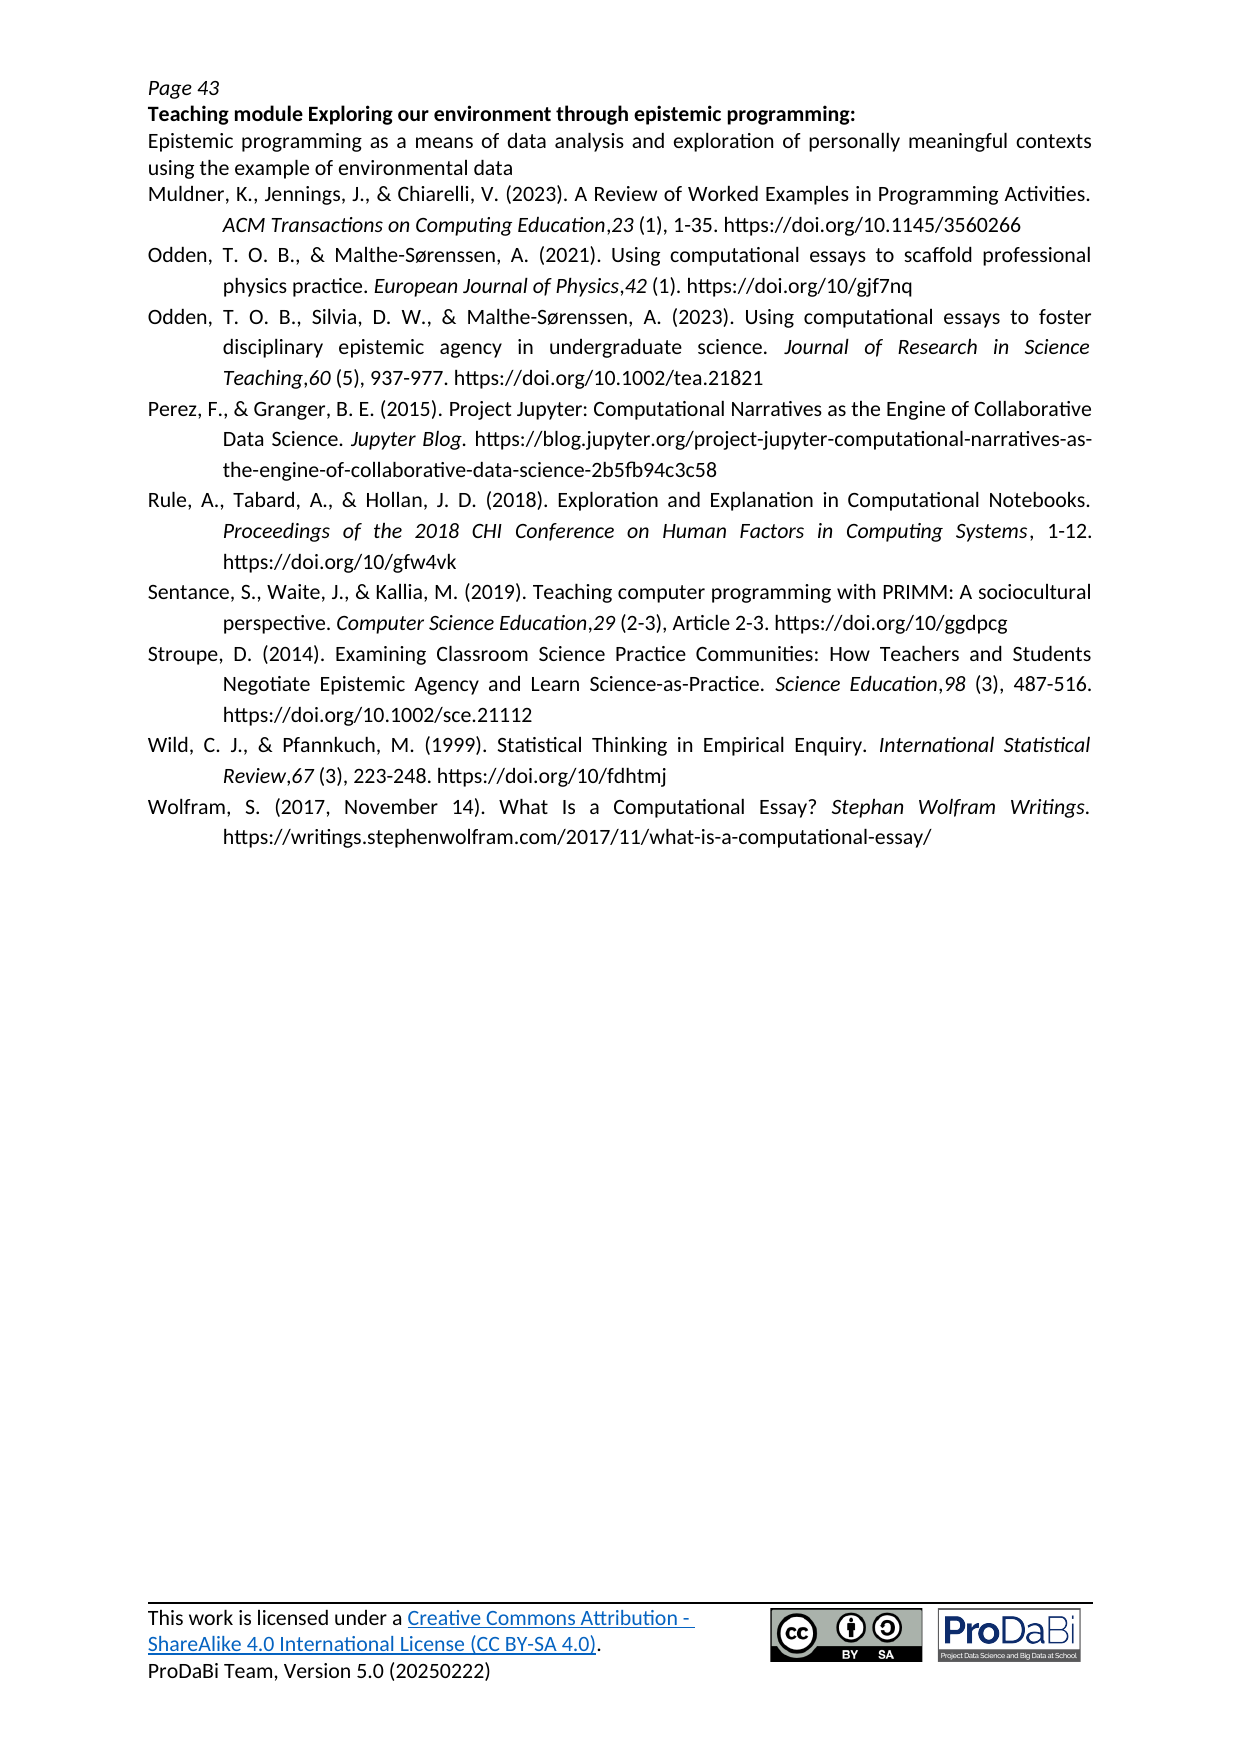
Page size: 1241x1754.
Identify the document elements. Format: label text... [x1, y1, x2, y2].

text Muldner, K., Jennings, J., & Chiarelli, V. (2023). A Review of Worked Examples in Programming Activities. ACM Transactions on Computing Education,23 (1), 1-35. https://doi.org/10.1145/3560266 [148, 180, 1093, 238]
text Wild, C. J., & Pfannkuch, M. (1999). Statistical Thinking in Empirical Enquiry. International Statistical Review,67 (3), 223-248. https://doi.org/10/fdhtmj [148, 732, 1093, 789]
picture [770, 1608, 923, 1662]
text Stroupe, D. (2014). Examining Classroom Science Practice Communities: How Teachers and Students Negotiate Epistemic Agency and Learn Science-as-Practice. Science Education,98 (3), 487-516. https://doi.org/10.1002/sce.21112 [148, 640, 1093, 728]
text Odden, T. O. B., Silvia, D. W., & Malthe-Sørenssen, A. (2023). Using computational essays to foster disciplinary epistemic agency in undergraduate science. Journal of Research in Science Teaching,60 (5), 937-977. https://doi.org/10.1002/tea.21821 [148, 303, 1093, 391]
text Rule, A., Tabard, A., & Hollan, J. D. (2018). Exploration and Explanation in Computational Notebooks. Proceedings of the 2018 CHI Conference on Human Factors in Computing Systems, 1-12. https://doi.org/10/gfw4vk [148, 487, 1093, 574]
text Wolfram, S. (2017, November 14). What Is a Computational Essay? Stephan Wolfram Writings. https://writings.stephenwolfram.com/2017/11/what-is-a-computational-essay/ [148, 793, 1093, 850]
text Sentance, S., Waite, J., & Kallia, M. (2019). Teaching computer programming with PRIMM: A sociocultural perspective. Computer Science Education,29 (2-3), Article 2-3. https://doi.org/10/ggdpcg [148, 578, 1093, 636]
picture [937, 1608, 1081, 1662]
text Odden, T. O. B., & Malthe-Sørenssen, A. (2021). Using computational essays to scaffold professional physics practice. European Journal of Physics,42 (1). https://doi.org/10/gjf7nq [148, 242, 1093, 299]
text Perez, F., & Granger, B. E. (2015). Project Jupyter: Computational Narratives as the Engine of Collaborative Data Science. Jupyter Blog. https://blog.jupyter.org/project-jupyter-computational-narratives-as-the-engine-of-collaborative-data-science-2b5fb94c3c58 [148, 395, 1093, 483]
